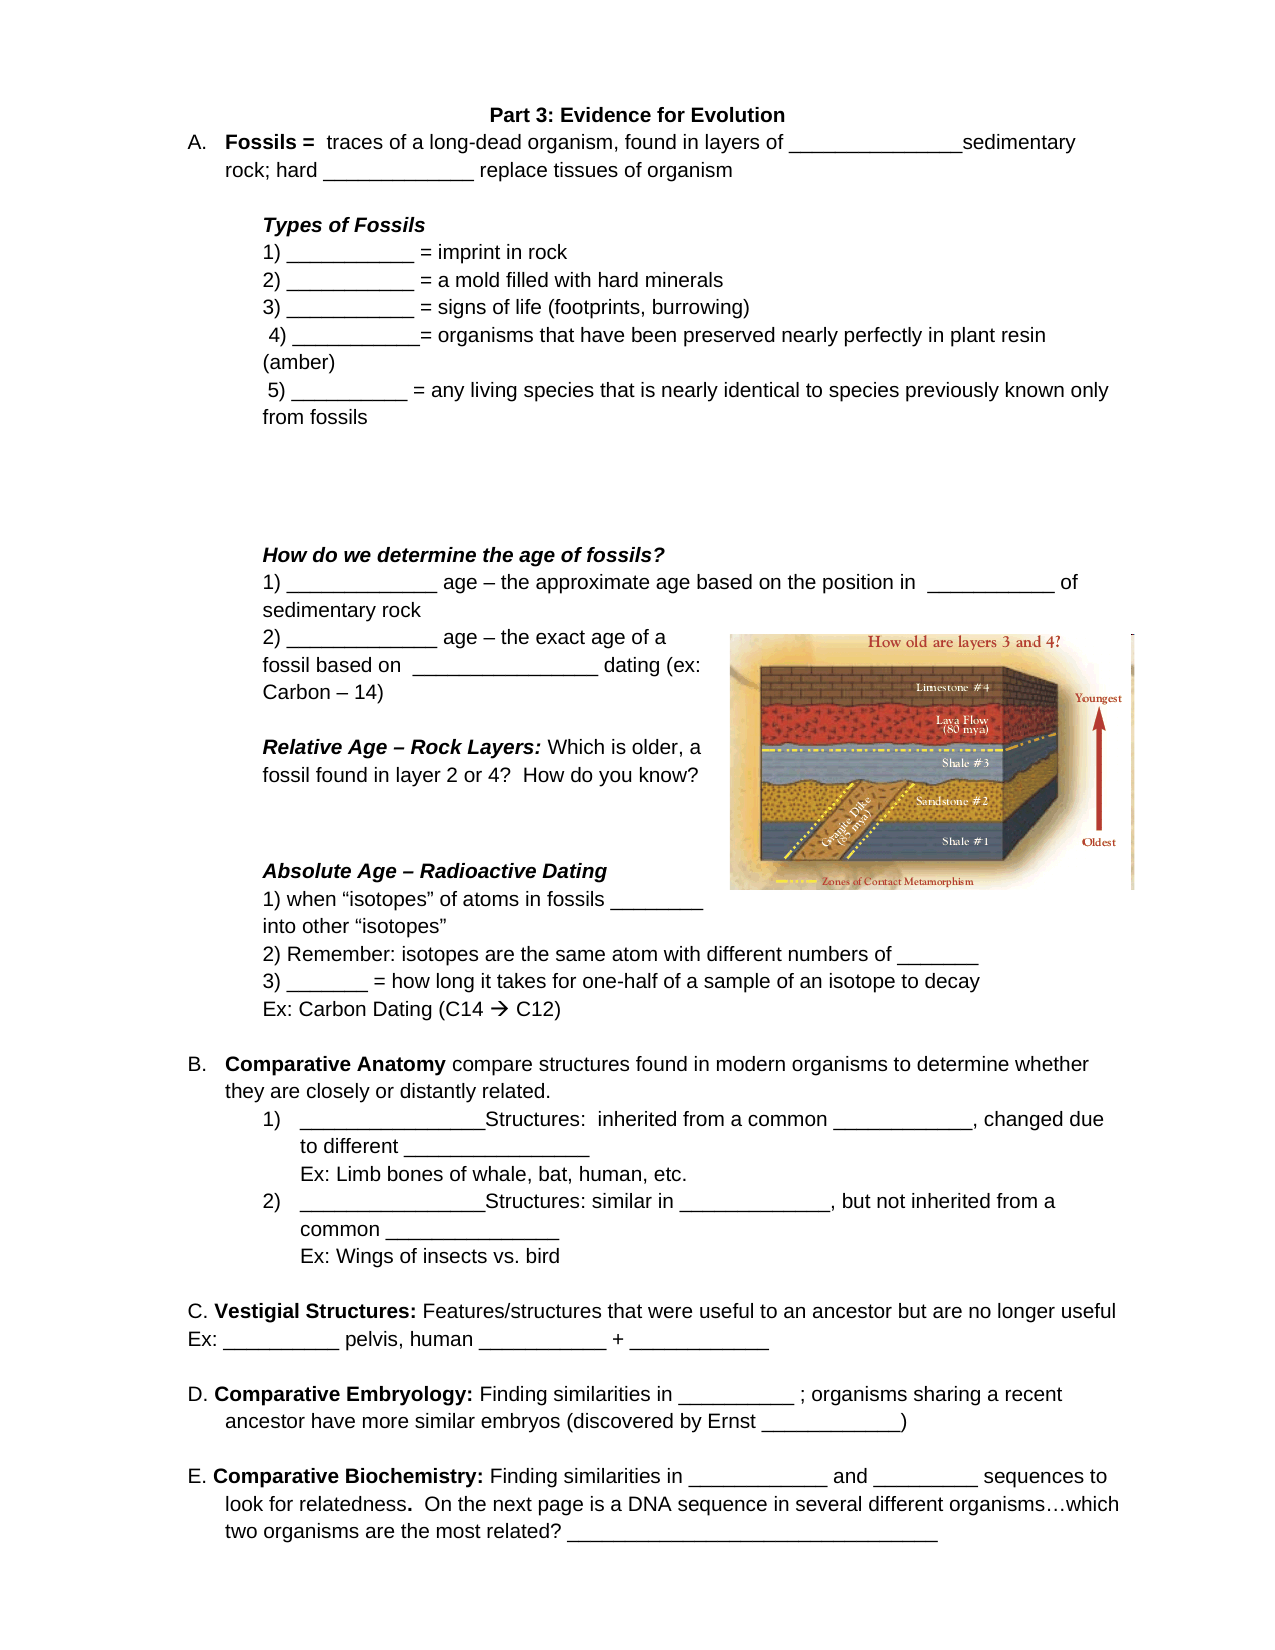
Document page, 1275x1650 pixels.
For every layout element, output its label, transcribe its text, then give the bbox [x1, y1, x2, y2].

list 4) ___________= organisms that have been preserved nearly perfectly in plant resin (amber) [262, 322, 1125, 374]
list 2) ___________ = a mold filled with hard minerals [262, 267, 1125, 291]
list ________________Structures: inherited from a common ____________, changed due to different ________________ [262, 1107, 1125, 1158]
text Absolute Age – Radioactive Dating [225, 859, 729, 883]
list Comparative Anatomy compare structures found in modern organisms to determine whether they are closely or distantly related. [187, 1052, 1125, 1103]
text Ex: Wings of insects vs. bird [262, 1244, 1125, 1268]
picture [729, 634, 1135, 890]
list How do we determine the age of fossils? [262, 542, 1125, 566]
text D. Comparative Embryology: Finding similarities in __________ ; organisms sharing a recent ancestor have more similar embryos (discovered by Ernst ____________) [187, 1382, 1125, 1433]
list Types of Fossils [262, 212, 1125, 236]
text 3) _______ = how long it takes for one-half of a sample of an isotope to decay [262, 969, 1125, 993]
text Ex: Limb bones of whale, bat, human, etc. [262, 1162, 1125, 1186]
list 5) __________ = any living species that is nearly identical to species previously known only from fossils [262, 377, 1125, 429]
list ________________Structures: similar in _____________, but not inherited from a common _______________ [262, 1189, 1125, 1241]
text C. Vestigial Structures: Features/structures that were useful to an ancestor but are no longer useful [187, 1299, 1125, 1323]
list Part 3: Evidence for Evolution [150, 102, 1125, 126]
list 1) _____________ age – the approximate age based on the position in ___________ of sedimentary rock [262, 570, 1125, 621]
text Ex: __________ pelvis, human ___________ + ____________ [187, 1327, 1125, 1351]
list Relative Age – Rock Layers: Which is older, a fossil found in layer 2 or 4? How do you know? [262, 735, 729, 786]
text E. Comparative Biochemistry: Finding similarities in ____________ and _________ sequences to look for relatedness. On the next page is a DNA sequence in several different organisms…which two organisms are the most related? ________________________________ [187, 1464, 1125, 1543]
list Fossils = traces of a long-dead organism, found in layers of _______________sedimentary rock; hard _____________ replace tissues of organism [187, 130, 1125, 181]
list 1) ___________ = imprint in rock [262, 240, 1125, 264]
text Ex: Carbon Dating (C14 C12) [262, 997, 1125, 1021]
text 1) when “isotopes” of atoms in fossils ________ into other “isotopes” [262, 887, 1125, 938]
text 2) Remember: isotopes are the same atom with different numbers of _______ [262, 942, 1125, 966]
list 2) _____________ age – the exact age of a fossil based on ________________ dating (ex: Carbon – 14) [262, 625, 1125, 704]
list 3) ___________ = signs of life (footprints, burrowing) [262, 295, 1125, 319]
